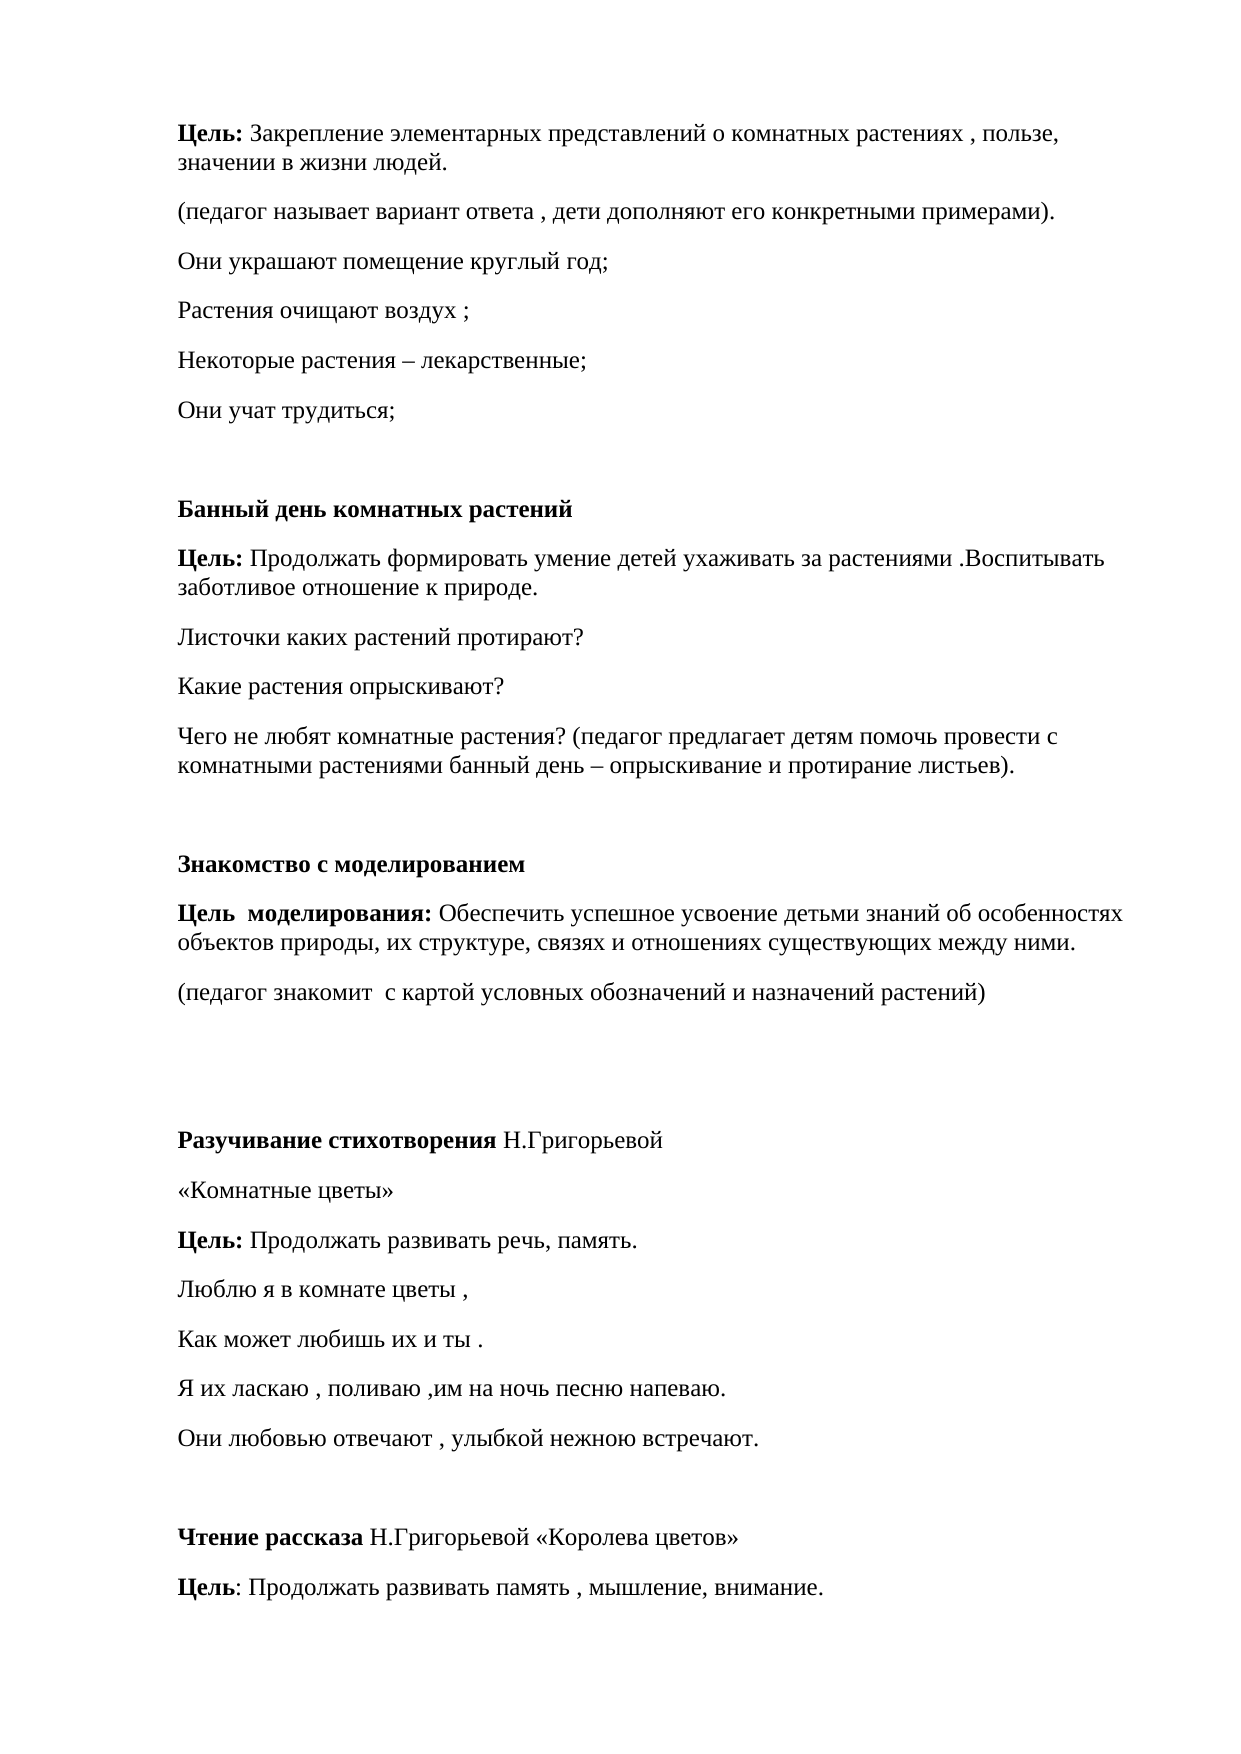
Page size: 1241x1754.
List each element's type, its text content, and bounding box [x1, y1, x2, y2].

text Цель: Продолжать формировать умение детей ухаживать за растениями .Воспитывать заботливое отношение к природе. [177, 543, 1152, 601]
text Чего не любят комнатные растения? (педагог предлагает детям помочь провести с комнатными растениями банный день – опрыскивание и протирание листьев). [177, 721, 1152, 778]
text Они украшают помещение круглый год; [177, 246, 1152, 275]
text Цель моделирования: Обеспечить успешное усвоение детьми знаний об особенностях объектов природы, их структуре, связях и отношениях существующих между ними. [177, 898, 1152, 956]
text Знакомство с моделированием [177, 849, 1152, 878]
text Я их ласкаю , поливаю ,им на ночь песню напеваю. [177, 1373, 1152, 1402]
text Цель: Закрепление элементарных представлений о комнатных растениях , пользе, значении в жизни людей. [177, 118, 1152, 176]
text Листочки каких растений протирают? [177, 622, 1152, 651]
text (педагог называет вариант ответа , дети дополняют его конкретными примерами). [177, 196, 1152, 225]
text Чтение рассказа Н.Григорьевой «Королева цветов» [177, 1522, 1152, 1551]
text Банный день комнатных растений [177, 494, 1152, 523]
text Цель: Продолжать развивать память , мышление, внимание. [177, 1572, 1152, 1601]
text (педагог знакомит с картой условных обозначений и назначений растений) [177, 977, 1152, 1006]
text Люблю я в комнате цветы , [177, 1274, 1152, 1303]
text Они любовью отвечают , улыбкой нежною встречают. [177, 1423, 1152, 1452]
text Цель: Продолжать развивать речь, память. [177, 1225, 1152, 1253]
text «Комнатные цветы» [177, 1175, 1152, 1204]
text Как может любишь их и ты . [177, 1324, 1152, 1353]
text Разучивание стихотворения Н.Григорьевой [177, 1126, 1152, 1154]
text Они учат трудиться; [177, 395, 1152, 423]
text Растения очищают воздух ; [177, 296, 1152, 324]
text Какие растения опрыскивают? [177, 671, 1152, 700]
text Некоторые растения – лекарственные; [177, 345, 1152, 374]
